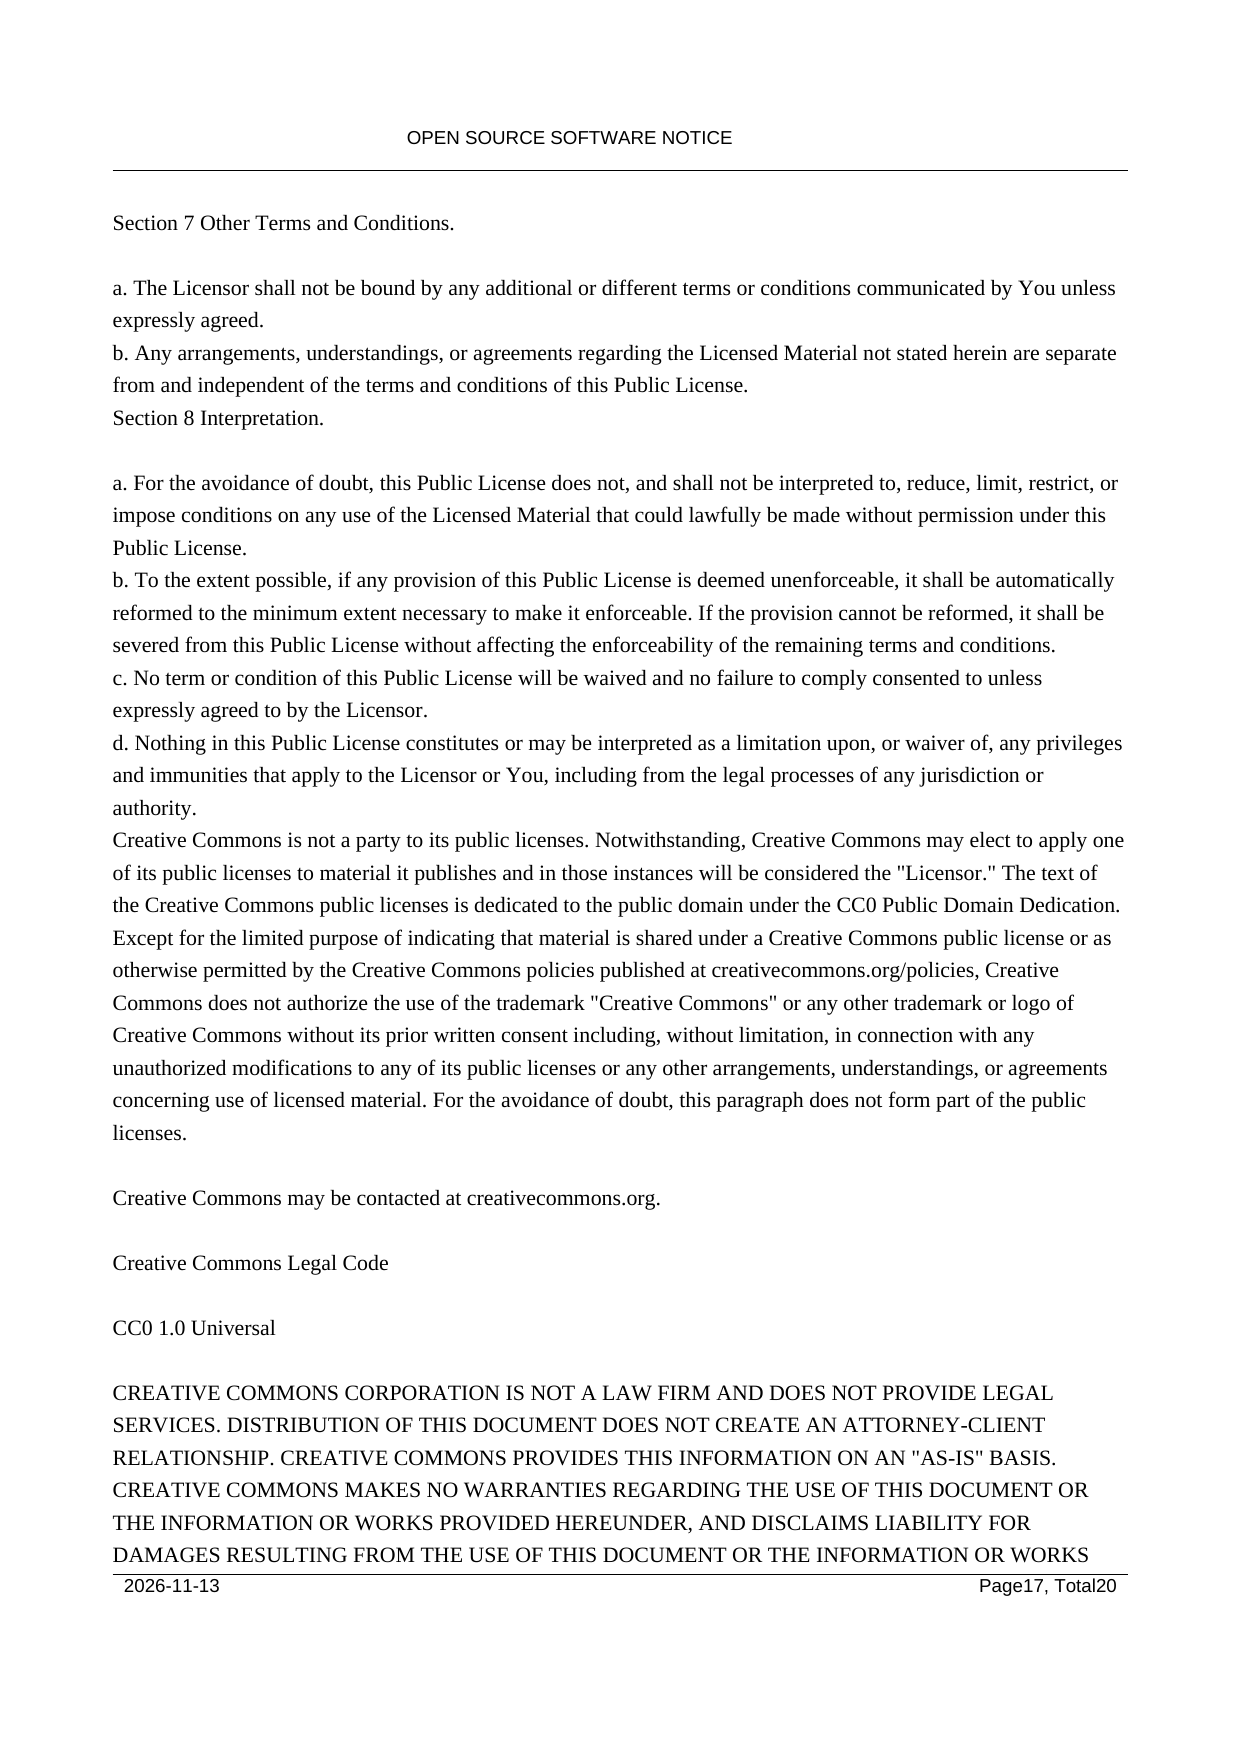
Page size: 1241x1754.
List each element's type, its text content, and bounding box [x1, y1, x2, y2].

text b. Any arrangements, understandings, or agreements regarding the Licensed Material not stated herein are separate from and independent of the terms and conditions of this Public License. [112, 336, 1128, 401]
text Section 8 Interpretation. [112, 401, 1128, 434]
text c. No term or condition of this Public License will be waived and no failure to comply consented to unless expressly agreed to by the Licensor. [112, 661, 1128, 726]
text CC0 1.0 Universal [112, 1311, 1128, 1344]
text a. The Licensor shall not be bound by any additional or different terms or conditions communicated by You unless expressly agreed. [112, 271, 1128, 336]
text b. To the extent possible, if any provision of this Public License is deemed unenforceable, it shall be automatically reformed to the minimum extent necessary to make it enforceable. If the provision cannot be reformed, it shall be severed from this Public License without affecting the enforceability of the remaining terms and conditions. [112, 564, 1128, 661]
text Section 7 Other Terms and Conditions. [112, 206, 1128, 239]
text a. For the avoidance of doubt, this Public License does not, and shall not be interpreted to, reduce, limit, restrict, or impose conditions on any use of the Licensed Material that could lawfully be made without permission under this Public License. [112, 466, 1128, 564]
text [112, 1376, 1128, 1571]
text Creative Commons may be contacted at creativecommons.org. [112, 1181, 1128, 1214]
text d. Nothing in this Public License constitutes or may be interpreted as a limitation upon, or waiver of, any privileges and immunities that apply to the Licensor or You, including from the legal processes of any jurisdiction or authority. [112, 726, 1128, 824]
text Creative Commons Legal Code [112, 1246, 1128, 1279]
text Creative Commons is not a party to its public licenses. Notwithstanding, Creative Commons may elect to apply one of its public licenses to material it publishes and in those instances will be considered the "Licensor." The text of the Creative Commons public licenses is dedicated to the public domain under the CC0 Public Domain Dedication. Except for the limited purpose of indicating that material is shared under a Creative Commons public license or as otherwise permitted by the Creative Commons policies published at creativecommons.org/policies, Creative Commons does not authorize the use of the trademark "Creative Commons" or any other trademark or logo of Creative Commons without its prior written consent including, without limitation, in connection with any unauthorized modifications to any of its public licenses or any other arrangements, understandings, or agreements concerning use of licensed material. For the avoidance of doubt, this paragraph does not form part of the public licenses. [112, 824, 1128, 1149]
